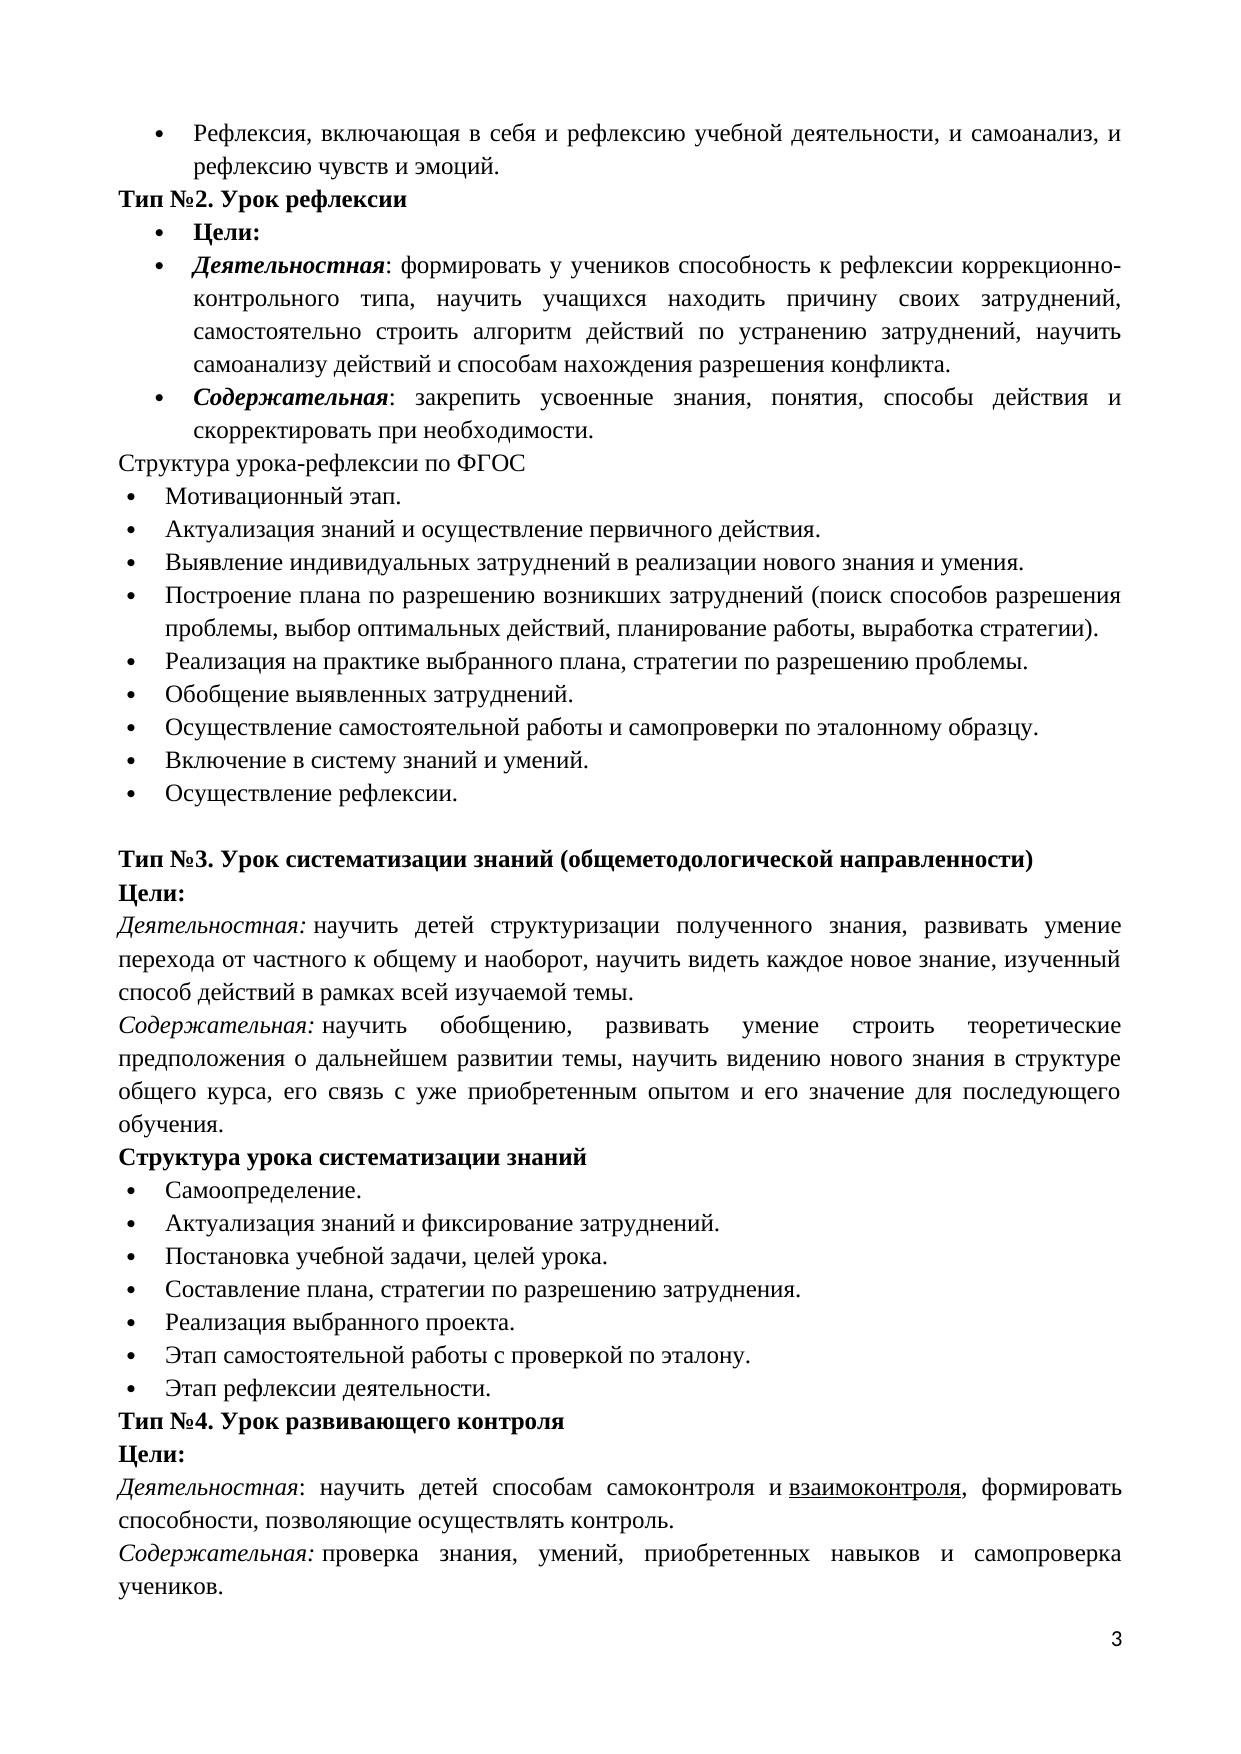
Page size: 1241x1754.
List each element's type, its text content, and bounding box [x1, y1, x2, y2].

text Содержательная: проверка знания, умений, приобретенных навыков и самопроверка учеников. [118, 1538, 1122, 1600]
text Деятельностная: научить детей структуризации полученного знания, развивать умение перехода от частного к общему и наоборот, научить видеть каждое новое знание, изученный способ действий в рамках всей изучаемой темы. [118, 911, 1122, 1005]
list Осуществление рефлексии. [127, 778, 1122, 807]
list Этап самостоятельной работы с проверкой по эталону. [127, 1340, 1122, 1369]
text Тип №2. Урок рефлексии [118, 184, 1122, 213]
list Рефлексия, включающая в себя и рефлексию учебной деятельности, и самоанализ, и рефлексию чувств и эмоций. [156, 118, 1122, 180]
text Цели: [118, 1439, 1122, 1468]
list Актуализация знаний и фиксирование затруднений. [127, 1208, 1122, 1237]
list Включение в систему знаний и умений. [127, 746, 1122, 774]
list Самоопределение. [127, 1175, 1122, 1203]
list Цели: [156, 217, 1122, 246]
list Реализация на практике выбранного плана, стратегии по разрешению проблемы. [127, 646, 1122, 675]
subtitle Тип №3. Урок систематизации знаний (общеметодологической направленности) [118, 844, 1122, 873]
text Деятельностная: научить детей способам самоконтроля и взаимоконтроля, формировать способности, позволяющие осуществлять контроль. [118, 1472, 1122, 1534]
list Построение плана по разрешению возникших затруднений (поиск способов разрешения проблемы, выбор оптимальных действий, планирование работы, выработка стратегии). [127, 580, 1122, 642]
list Составление плана, стратегии по разрешению затруднения. [127, 1274, 1122, 1303]
list Выявление индивидуальных затруднений в реализации нового знания и умения. [127, 547, 1122, 576]
list Этап рефлексии деятельности. [127, 1373, 1122, 1402]
text Содержательная: научить обобщению, развивать умение строить теоретические предположения о дальнейшем развитии темы, научить видению нового знания в структуре общего курса, его связь с уже приобретенным опытом и его значение для последующего обучения. [118, 1010, 1122, 1137]
list Мотивационный этап. [127, 481, 1122, 510]
list Деятельностная: формировать у учеников способность к рефлексии коррекционно-контрольного типа, научить учащихся находить причину своих затруднений, самостоятельно строить алгоритм действий по устранению затруднений, научить самоанализу действий и способам нахождения разрешения конфликта. [156, 250, 1122, 378]
list Содержательная: закрепить усвоенные знания, понятия, способы действия и скорректировать при необходимости. [156, 382, 1122, 444]
list Актуализация знаний и осуществление первичного действия. [127, 514, 1122, 543]
list Постановка учебной задачи, целей урока. [127, 1241, 1122, 1269]
subtitle Структура урока-рефлексии по ФГОС [118, 448, 1122, 477]
text Структура урока систематизации знаний [118, 1142, 1122, 1171]
subtitle Тип №4. Урок развивающего контроля [118, 1406, 1122, 1435]
list Реализация выбранного проекта. [127, 1307, 1122, 1336]
list Осуществление самостоятельной работы и самопроверки по эталонному образцу. [127, 712, 1122, 741]
text Цели: [118, 878, 1122, 906]
list Обобщение выявленных затруднений. [127, 679, 1122, 708]
